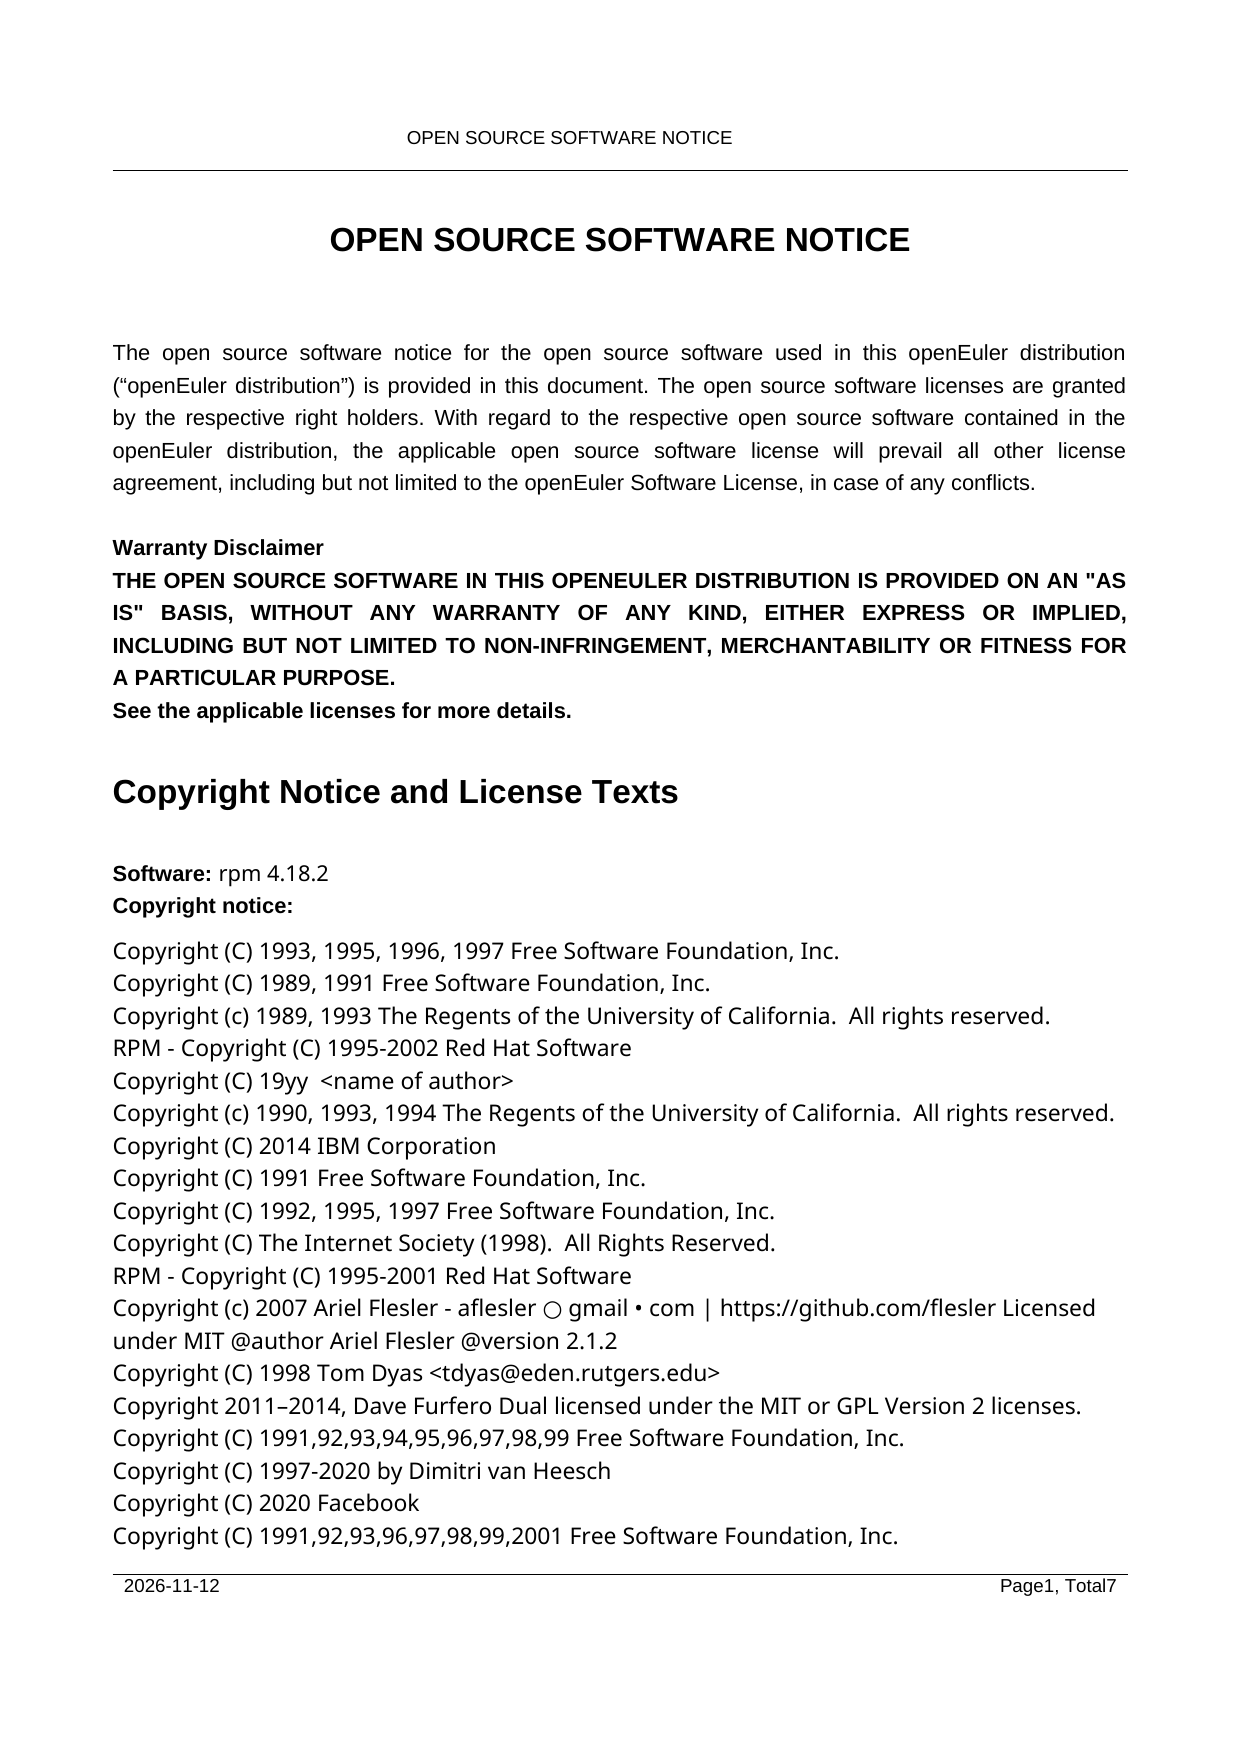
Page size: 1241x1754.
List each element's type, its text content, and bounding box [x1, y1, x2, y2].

text Copyright notice: [112, 889, 1128, 921]
text OPEN SOURCE SOFTWARE NOTICE [112, 206, 1128, 271]
text Copyright Notice and License Texts [112, 759, 1128, 824]
text THE OPEN SOURCE SOFTWARE IN THIS OPENEULER DISTRIBUTION IS PROVIDED ON AN "AS IS" BASIS, WITHOUT ANY WARRANTY OF ANY KIND, EITHER EXPRESS OR IMPLIED, INCLUDING BUT NOT LIMITED TO NON-INFRINGEMENT, MERCHANTABILITY OR FITNESS FOR A PARTICULAR PURPOSE. See the applicable licenses for more details. [112, 564, 1128, 726]
text The open source software notice for the open source software used in this openEuler distribution (“openEuler distribution”) is provided in this document. The open source software licenses are granted by the respective right holders. With regard to the respective open source software contained in the openEuler distribution, the applicable open source software license will prevail all other license agreement, including but not limited to the openEuler Software License, in case of any conflicts. [112, 336, 1128, 499]
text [112, 934, 1128, 1551]
title Software: rpm 4.18.2 [112, 856, 1128, 889]
text Warranty Disclaimer [112, 531, 1128, 564]
